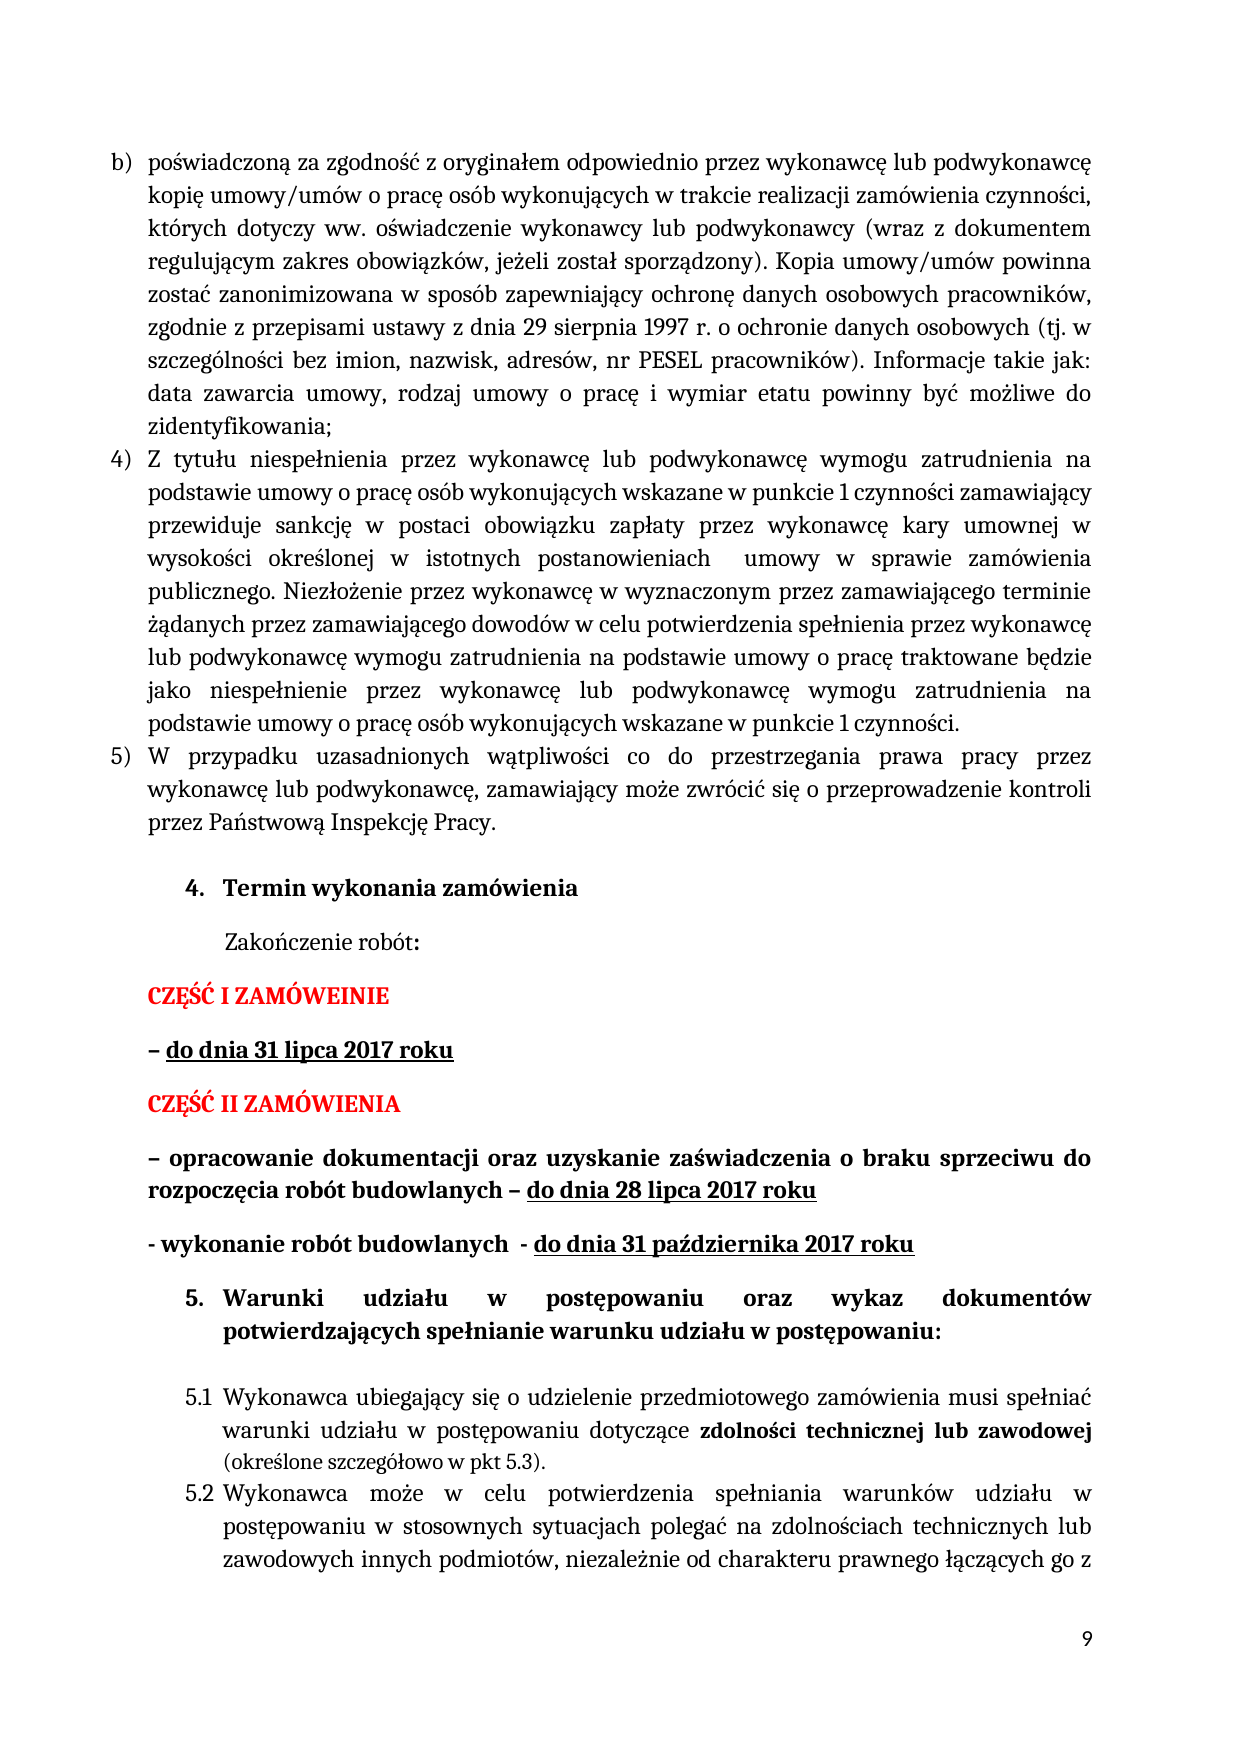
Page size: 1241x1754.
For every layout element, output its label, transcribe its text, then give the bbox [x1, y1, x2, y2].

text - wykonanie robót budowlanych - do dnia 31 października 2017 roku [148, 1230, 1092, 1259]
text CZĘŚĆ II ZAMÓWIENIA [148, 1089, 1092, 1118]
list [185, 1479, 1092, 1574]
list Termin wykonania zamówienia [185, 874, 1092, 903]
list Wykonawca ubiegający się o udzielenie przedmiotowego zamówienia musi spełniać warunki udziału w postępowaniu dotyczące zdolności technicznej lub zawodowej (określone szczegółowo w pkt 5.3). [185, 1383, 1092, 1475]
list Warunki udziału w postępowaniu oraz wykaz dokumentów potwierdzających spełnianie warunku udziału w postępowaniu: [185, 1284, 1092, 1346]
list W przypadku uzasadnionych wątpliwości co do przestrzegania prawa pracy przez wykonawcę lub podwykonawcę, zamawiający może zwrócić się o przeprowadzenie kontroli przez Państwową Inspekcję Pracy. [111, 742, 1092, 837]
text – opracowanie dokumentacji oraz uzyskanie zaświadczenia o braku sprzeciwu do rozpoczęcia robót budowlanych – do dnia 28 lipca 2017 roku [148, 1143, 1092, 1205]
list Z tytułu niespełnienia przez wykonawcę lub podwykonawcę wymogu zatrudnienia na podstawie umowy o pracę osób wykonujących wskazane w punkcie 1 czynności zamawiający przewiduje sankcję w postaci obowiązku zapłaty przez wykonawcę kary umownej w wysokości określonej w istotnych postanowieniach umowy w sprawie zamówienia publicznego. Niezłożenie przez wykonawcę w wyznaczonym przez zamawiającego terminie żądanych przez zamawiającego dowodów w celu potwierdzenia spełnienia przez wykonawcę lub podwykonawcę wymogu zatrudnienia na podstawie umowy o pracę traktowane będzie jako niespełnienie przez wykonawcę lub podwykonawcę wymogu zatrudnienia na podstawie umowy o pracę osób wykonujących wskazane w punkcie 1 czynności. [111, 445, 1092, 738]
text CZĘŚĆ I ZAMÓWEINIE [148, 982, 1092, 1011]
list poświadczoną za zgodność z oryginałem odpowiednio przez wykonawcę lub podwykonawcę kopię umowy/umów o pracę osób wykonujących w trakcie realizacji zamówienia czynności, których dotyczy ww. oświadczenie wykonawcy lub podwykonawcy (wraz z dokumentem regulującym zakres obowiązków, jeżeli został sporządzony). Kopia umowy/umów powinna zostać zanonimizowana w sposób zapewniający ochronę danych osobowych pracowników, zgodnie z przepisami ustawy z dnia 29 sierpnia 1997 r. o ochronie danych osobowych (tj. w szczególności bez imion, nazwisk, adresów, nr PESEL pracowników). Informacje takie jak: data zawarcia umowy, rodzaj umowy o pracę i wymiar etatu powinny być możliwe do zidentyfikowania; [111, 148, 1092, 441]
text Zakończenie robót: [148, 928, 1092, 957]
text – do dnia 31 lipca 2017 roku [148, 1036, 1092, 1064]
